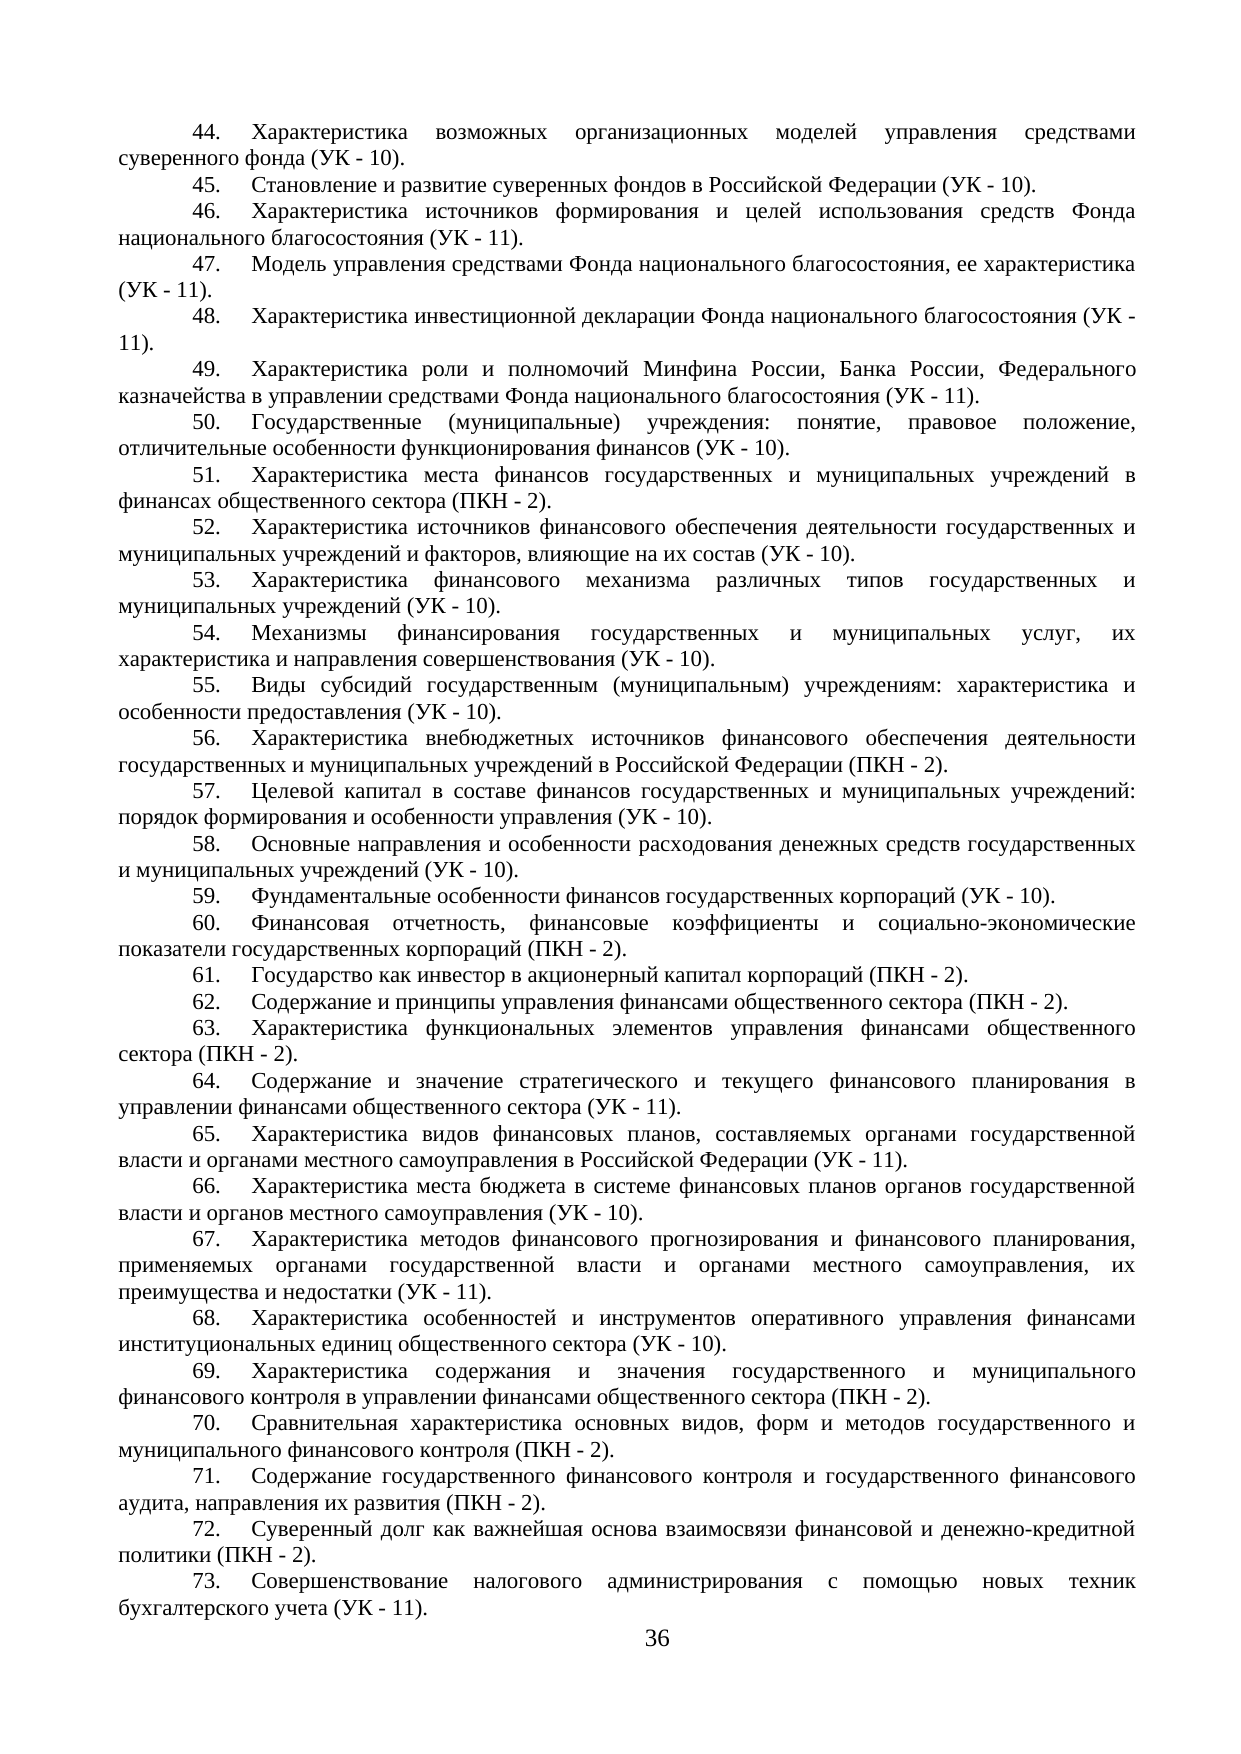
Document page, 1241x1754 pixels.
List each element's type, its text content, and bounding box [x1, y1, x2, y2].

list Характеристика финансового механизма различных типов государственных и муниципальных учреждений (УК - 10). [118, 566, 1137, 619]
list Характеристика возможных организационных моделей управления средствами суверенного фонда (УК - 10). [118, 118, 1137, 171]
list Совершенствование налогового администрирования с помощью новых техник бухгалтерского учета (УК - 11). [118, 1568, 1137, 1620]
list Основные направления и особенности расходования денежных средств государственных и муниципальных учреждений (УК - 10). [118, 830, 1137, 882]
list Суверенный долг как важнейшая основа взаимосвязи финансовой и денежно-кредитной политики (ПКН - 2). [118, 1515, 1137, 1568]
list Фундаментальные особенности финансов государственных корпораций (УК - 10). [118, 882, 1137, 909]
list Целевой капитал в составе финансов государственных и муниципальных учреждений: порядок формирования и особенности управления (УК - 10). [118, 777, 1137, 830]
list Виды субсидий государственным (муниципальным) учреждениям: характеристика и особенности предоставления (УК - 10). [118, 672, 1137, 724]
list Характеристика инвестиционной декларации Фонда национального благосостояния (УК - 11). [118, 303, 1137, 355]
list Финансовая отчетность, финансовые коэффициенты и социально-экономические показатели государственных корпораций (ПКН - 2). [118, 909, 1137, 961]
list Характеристика функциональных элементов управления финансами общественного сектора (ПКН - 2). [118, 1014, 1137, 1067]
list Содержание и принципы управления финансами общественного сектора (ПКН - 2). [118, 988, 1137, 1014]
list Характеристика особенностей и инструментов оперативного управления финансами институциональных единиц общественного сектора (УК - 10). [118, 1304, 1137, 1357]
list Становление и развитие суверенных фондов в Российской Федерации (УК - 10). [118, 171, 1137, 197]
list Содержание и значение стратегического и текущего финансового планирования в управлении финансами общественного сектора (УК - 11). [118, 1067, 1137, 1119]
list Государственные (муниципальные) учреждения: понятие, правовое положение, отличительные особенности функционирования финансов (УК - 10). [118, 408, 1137, 461]
list Характеристика места финансов государственных и муниципальных учреждений в финансах общественного сектора (ПКН - 2). [118, 461, 1137, 513]
list Содержание государственного финансового контроля и государственного финансового аудита, направления их развития (ПКН - 2). [118, 1462, 1137, 1515]
list Характеристика внебюджетных источников финансового обеспечения деятельности государственных и муниципальных учреждений в Российской Федерации (ПКН - 2). [118, 724, 1137, 777]
list Сравнительная характеристика основных видов, форм и методов государственного и муниципального финансового контроля (ПКН - 2). [118, 1409, 1137, 1462]
list Характеристика содержания и значения государственного и муниципального финансового контроля в управлении финансами общественного сектора (ПКН - 2). [118, 1357, 1137, 1409]
list Модель управления средствами Фонда национального благосостояния, ее характеристика (УК - 11). [118, 250, 1137, 303]
list Характеристика источников финансового обеспечения деятельности государственных и муниципальных учреждений и факторов, влияющие на их состав (УК - 10). [118, 513, 1137, 566]
list Характеристика источников формирования и целей использования средств Фонда национального благосостояния (УК - 11). [118, 197, 1137, 250]
list Характеристика места бюджета в системе финансовых планов органов государственной власти и органов местного самоуправления (УК - 10). [118, 1172, 1137, 1225]
list Характеристика видов финансовых планов, составляемых органами государственной власти и органами местного самоуправления в Российской Федерации (УК - 11). [118, 1119, 1137, 1172]
list Характеристика методов финансового прогнозирования и финансового планирования, применяемых органами государственной власти и органами местного самоуправления, их преимущества и недостатки (УК - 11). [118, 1225, 1137, 1304]
list Характеристика роли и полномочий Минфина России, Банка России, Федерального казначейства в управлении средствами Фонда национального благосостояния (УК - 11). [118, 355, 1137, 408]
list Механизмы финансирования государственных и муниципальных услуг, их характеристика и направления совершенствования (УК - 10). [118, 619, 1137, 672]
list Государство как инвестор в акционерный капитал корпораций (ПКН - 2). [118, 961, 1137, 988]
